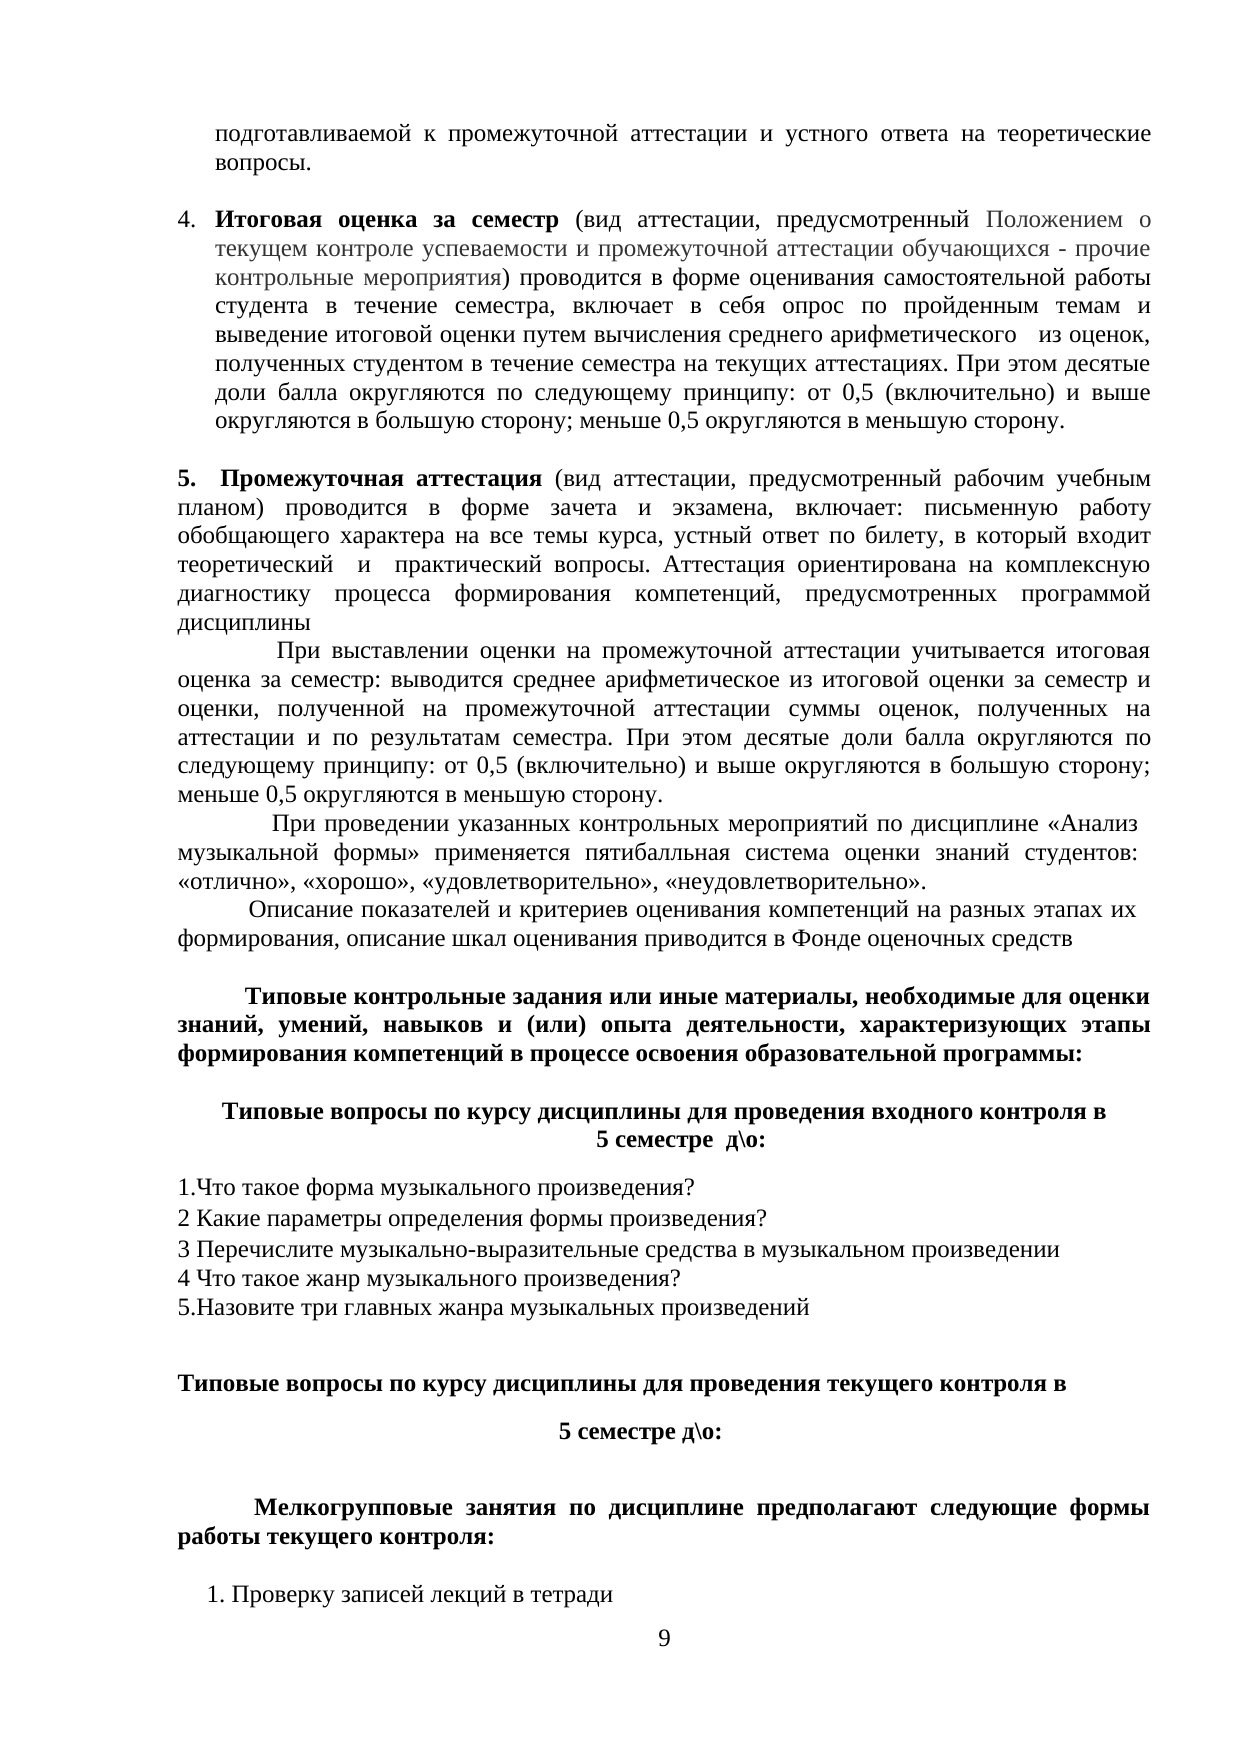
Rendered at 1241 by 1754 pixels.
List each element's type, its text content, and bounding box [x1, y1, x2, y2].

text 2 Какие параметры определения формы произведения? [177, 1203, 1152, 1232]
text Типовые вопросы по курсу дисциплины для проведения текущего контроля в [177, 1368, 1152, 1397]
text 5.Назовите три главных жанра музыкальных произведений [177, 1292, 1152, 1321]
text 1. Проверку записей лекций в тетради [177, 1579, 1152, 1607]
text 3 Перечислите музыкально-выразительные средства в музыкальном произведении [177, 1234, 1152, 1263]
text Типовые контрольные задания или иные материалы, необходимые для оценки знаний, умений, навыков и (или) опыта деятельности, характеризующих этапы формирования компетенций в процессе освоения образовательной программы: [177, 981, 1152, 1067]
text 1.Что такое форма музыкального произведения? [177, 1172, 1152, 1201]
text 5 семестре д\о: [177, 1416, 1152, 1445]
text Мелкогрупповые занятия по дисциплине предполагают следующие формы работы текущего контроля: [177, 1492, 1152, 1550]
text При проведении указанных контрольных мероприятий по дисциплине «Анализ музыкальной формы» применяется пятибалльная система оценки знаний студентов: «отлично», «хорошо», «удовлетворительно», «неудовлетворительно». [177, 808, 1139, 894]
text Описание показателей и критериев оценивания компетенций на разных этапах их формирования, описание шкал оценивания приводится в Фонде оценочных средств [177, 894, 1139, 952]
text 5 семестре д\о: [177, 1124, 1152, 1153]
text При выставлении оценки на промежуточной аттестации учитывается итоговая оценка за семестр: выводится среднее арифметическое из итоговой оценки за семестр и оценки, полученной на промежуточной аттестации суммы оценок, полученных на аттестации и по результатам семестра. При этом десятые доли балла округляются по следующему принципу: от 0,5 (включительно) и выше округляются в большую сторону; меньше 0,5 округляются в меньшую сторону. [177, 636, 1152, 808]
text 4 Что такое жанр музыкального произведения? [177, 1263, 1152, 1292]
list Итоговая оценка за семестр (вид аттестации, предусмотренный Положением о текущем контроле успеваемости и промежуточной аттестации обучающихся - прочие контрольные мероприятия) проводится в форме оценивания самостоятельной работы студента в течение семестра, включает в себя опрос по пройденным темам и выведение итоговой оценки путем вычисления среднего арифметического из оценок, полученных студентом в течение семестра на текущих аттестациях. При этом десятые доли балла округляются по следующему принципу: от 0,5 (включительно) и выше округляются в большую сторону; меньше 0,5 округляются в меньшую сторону. [177, 204, 1152, 434]
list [177, 118, 1152, 176]
text Типовые вопросы по курсу дисциплины для проведения входного контроля в [177, 1096, 1152, 1124]
text 5. Промежуточная аттестация (вид аттестации, предусмотренный рабочим учебным планом) проводится в форме зачета и экзамена, включает: письменную работу обобщающего характера на все темы курса, устный ответ по билету, в который входит теоретический и практический вопросы. Аттестация ориентирована на комплексную диагностику процесса формирования компетенций, предусмотренных программой дисциплины [177, 463, 1152, 636]
